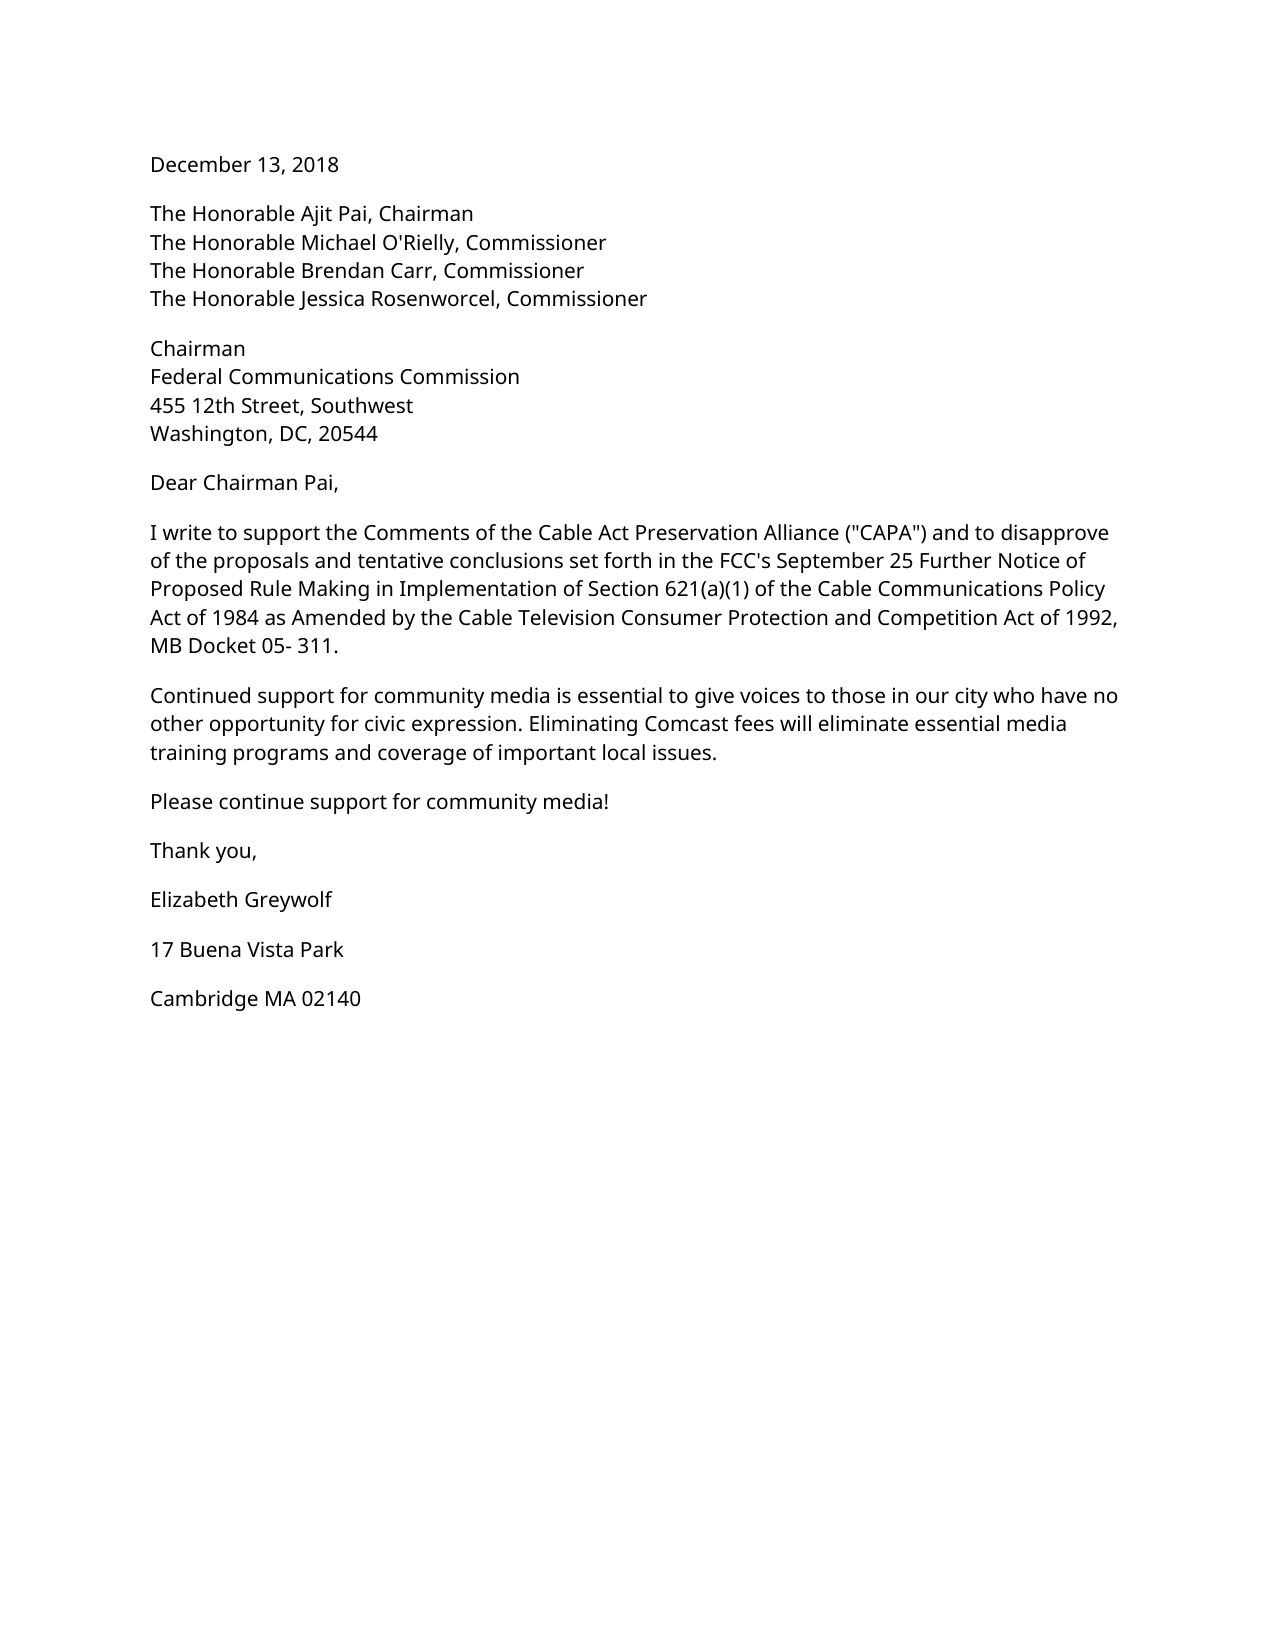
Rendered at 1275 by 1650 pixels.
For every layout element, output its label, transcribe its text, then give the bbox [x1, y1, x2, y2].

text Please continue support for community media! [150, 787, 1125, 815]
text Elizabeth Greywolf [150, 885, 1125, 914]
text The Honorable Michael O'Rielly, Commissioner [150, 228, 1125, 256]
text Federal Communications Commission [150, 362, 1125, 391]
text 455 12th Street, Southwest [150, 391, 1125, 419]
text December 13, 2018 [150, 150, 1125, 178]
text Dear Chairman Pai, [150, 468, 1125, 497]
text Thank you, [150, 836, 1125, 864]
text 17 Buena Vista Park [150, 935, 1125, 963]
text The Honorable Brendan Carr, Commissioner [150, 256, 1125, 284]
text The Honorable Jessica Rosenworcel, Commissioner [150, 284, 1125, 313]
text Continued support for community media is essential to give voices to those in our city who have no other opportunity for civic expression. Eliminating Comcast fees will eliminate essential media training programs and coverage of important local issues. [150, 681, 1125, 766]
text The Honorable Ajit Pai, Chairman [150, 199, 1125, 228]
text Washington, DC, 20544 [150, 419, 1125, 448]
text Chairman [150, 334, 1125, 362]
text I write to support the Comments of the Cable Act Preservation Alliance ("CAPA") and to disapprove of the proposals and tentative conclusions set forth in the FCC's September 25 Further Notice of Proposed Rule Making in Implementation of Section 621(a)(1) of the Cable Communications Policy Act of 1984 as Amended by the Cable Television Consumer Protection and Competition Act of 1992, MB Docket 05- 311. [150, 518, 1125, 660]
text Cambridge MA 02140 [150, 984, 1125, 1012]
